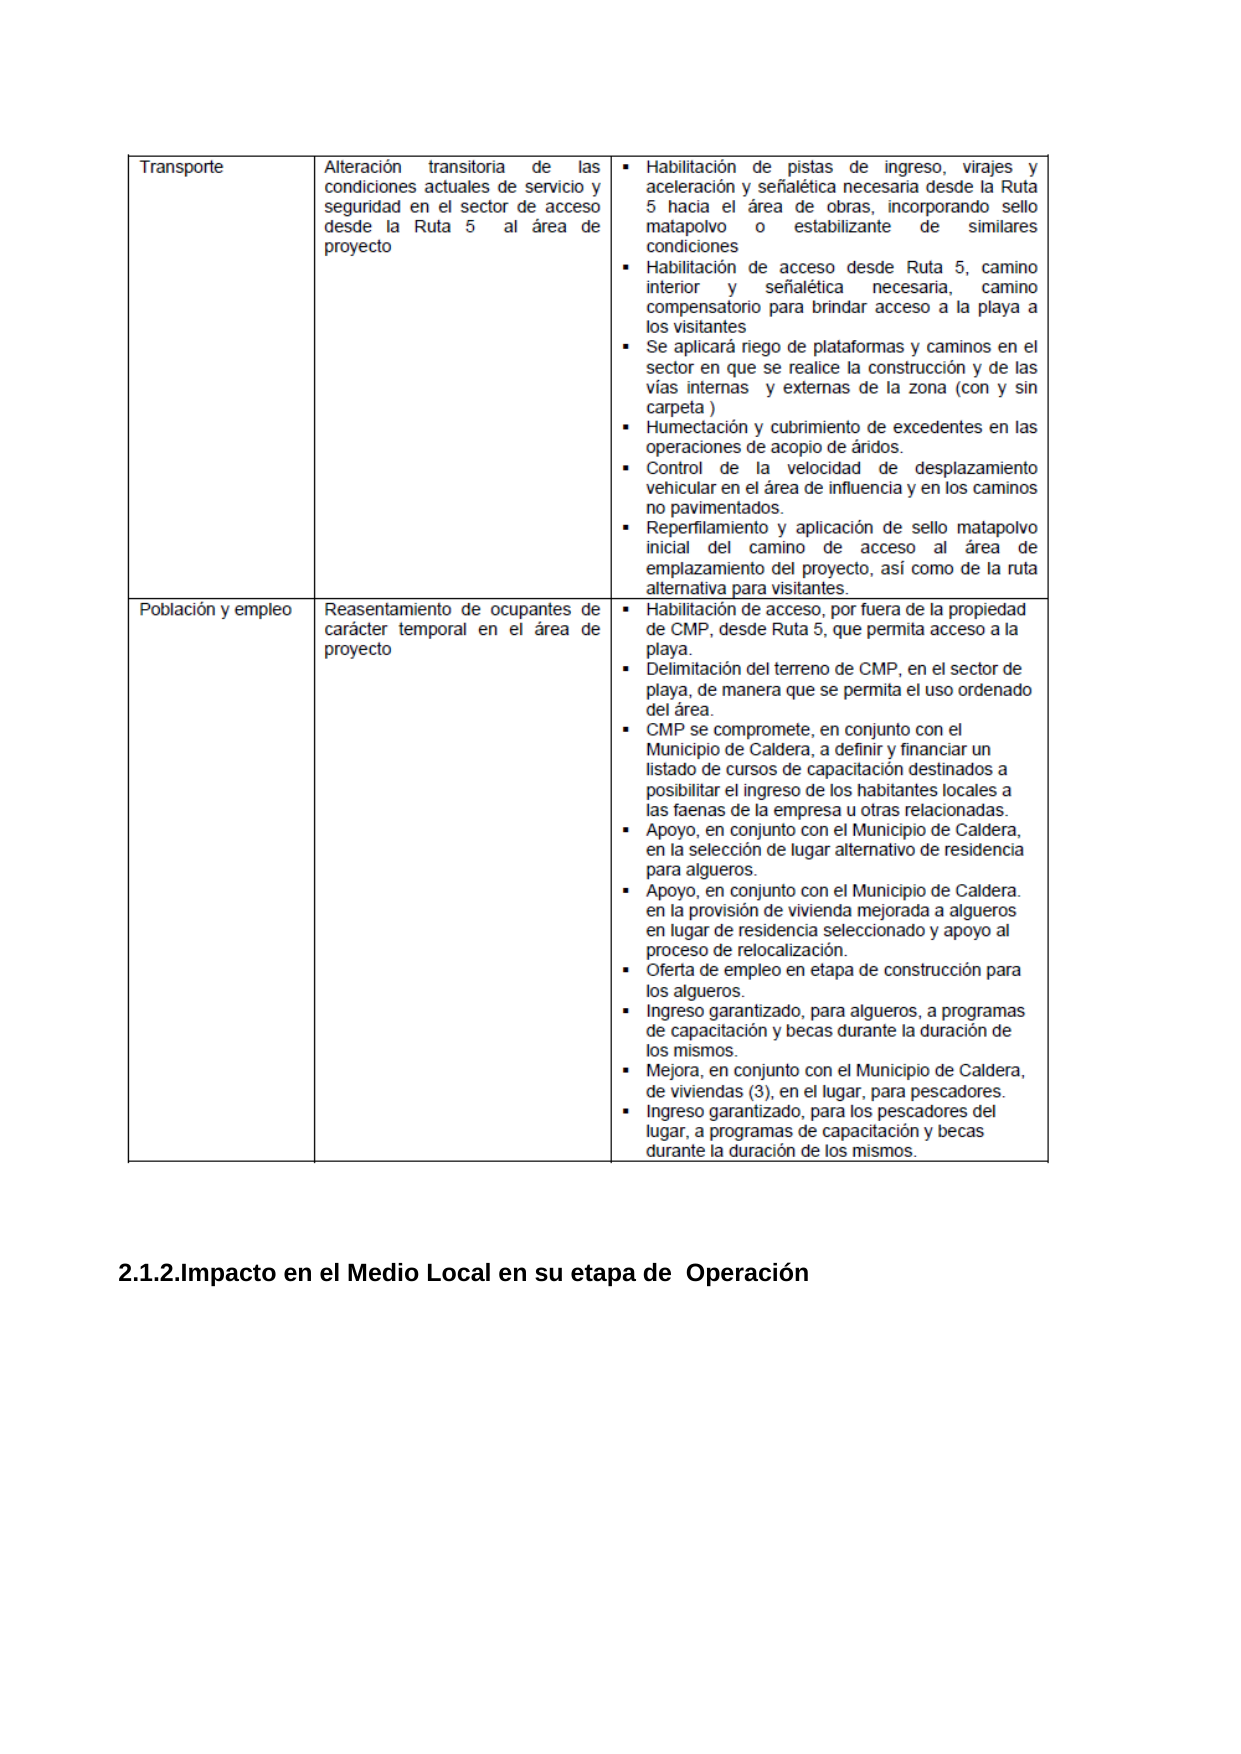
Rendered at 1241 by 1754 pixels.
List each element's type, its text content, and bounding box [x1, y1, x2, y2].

text 2.1.2.Impacto en el Medio Local en su etapa de Operación [118, 1258, 1063, 1287]
